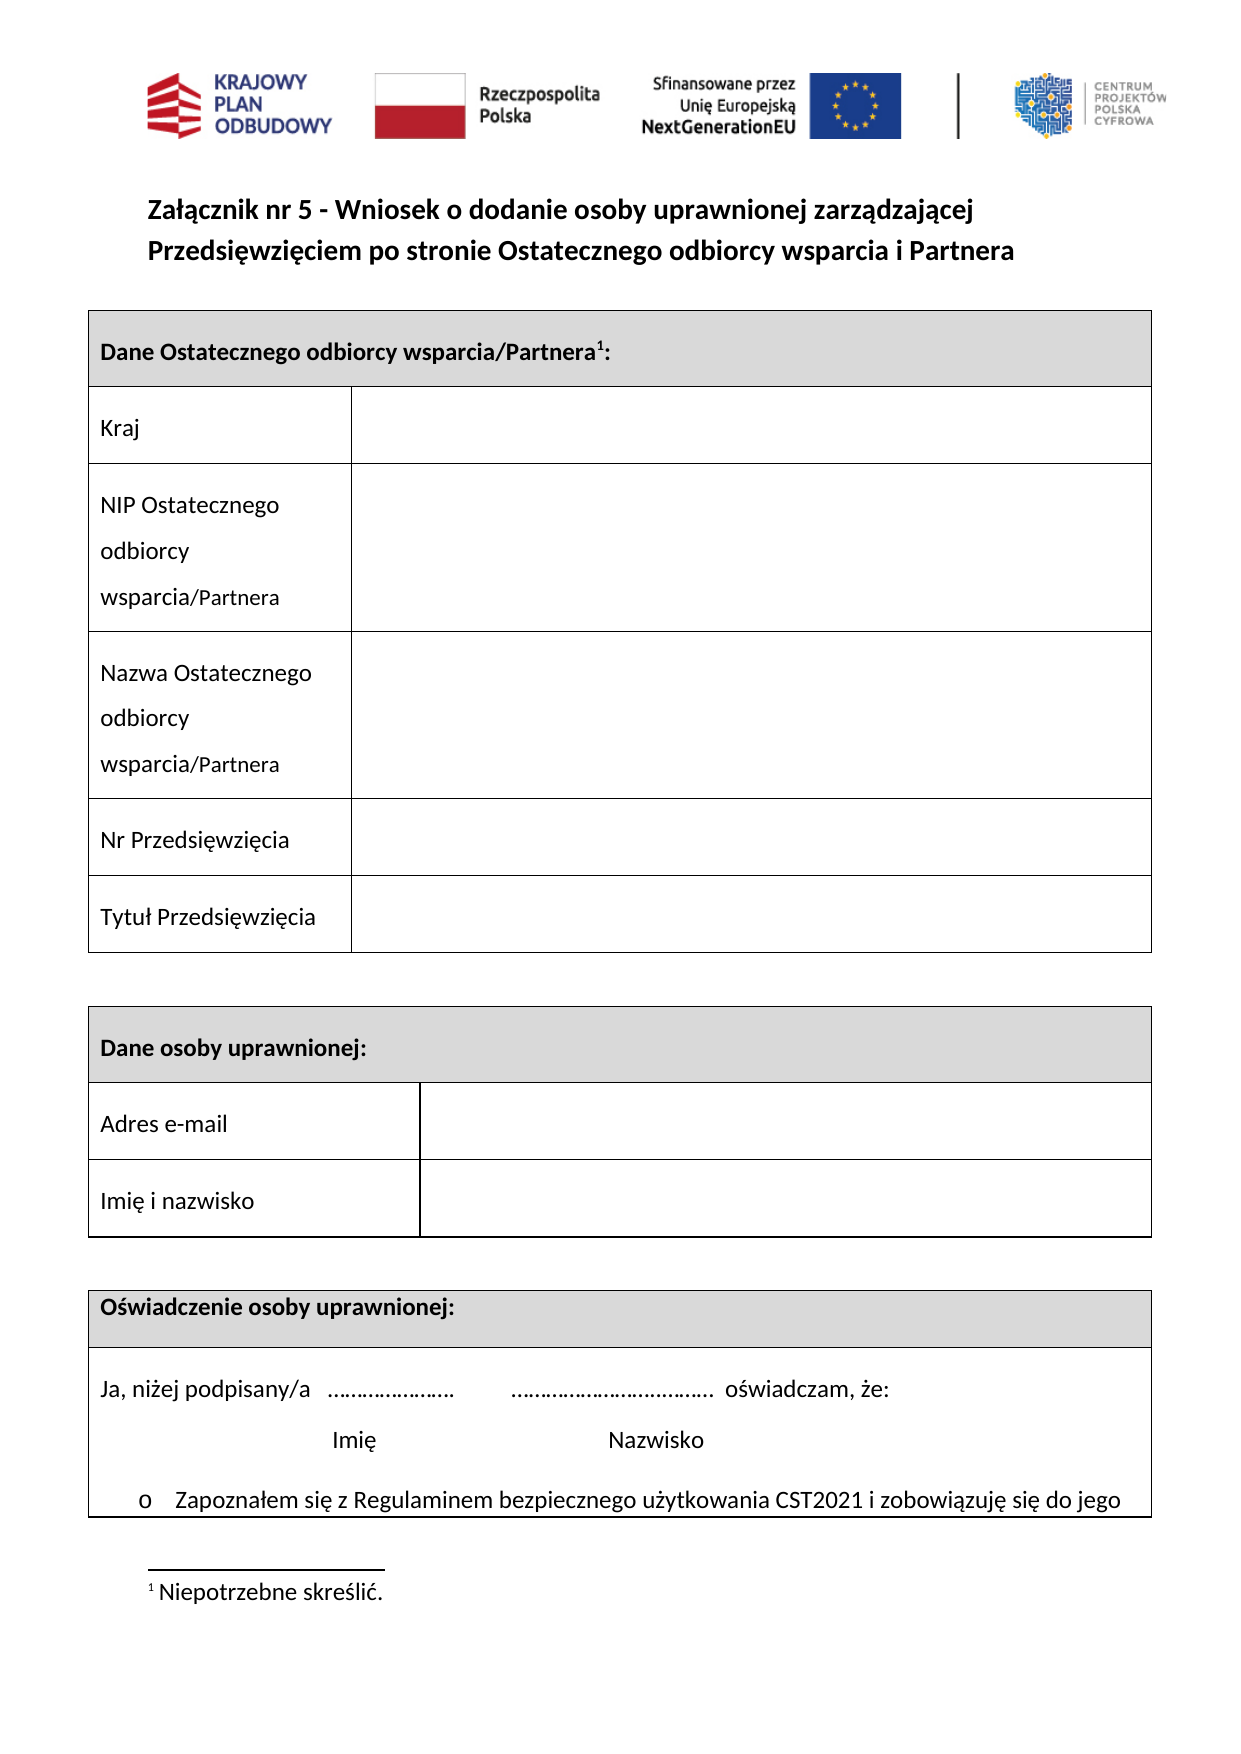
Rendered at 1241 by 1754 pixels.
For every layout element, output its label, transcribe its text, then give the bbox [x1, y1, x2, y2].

table_cell NIP Ostatecznego odbiorcy wsparcia/Partnera [89, 464, 351, 631]
table_cell [352, 464, 1151, 631]
picture [147, 73, 1167, 139]
table_cell Adres e-mail [89, 1083, 419, 1159]
table_cell [352, 799, 1151, 875]
table_header Oświadczenie osoby uprawnionej: [89, 1291, 1151, 1347]
table_cell Nr Przedsięwzięcia [89, 799, 351, 875]
subtitle Załącznik nr 5 - Wniosek o dodanie osoby uprawnionej zarządzającej Przedsięwzięciem po stronie Ostatecznego odbiorcy wsparcia i Partnera [148, 191, 1093, 267]
table_cell Tytuł Przedsięwzięcia [89, 876, 351, 952]
table_header Dane Ostatecznego odbiorcy wsparcia/Partnera: [89, 311, 1151, 386]
table_cell Imię i nazwisko [89, 1160, 419, 1236]
table_cell [352, 876, 1151, 952]
table_cell [421, 1083, 1151, 1159]
table_cell [352, 387, 1151, 463]
table_cell [352, 632, 1151, 798]
table_cell Nazwa Ostatecznego odbiorcy wsparcia/Partnera [89, 632, 351, 798]
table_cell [89, 1348, 1151, 1516]
table_cell Kraj [89, 387, 351, 463]
table_header Dane osoby uprawnionej: [89, 1007, 1151, 1082]
table_cell [421, 1160, 1151, 1236]
